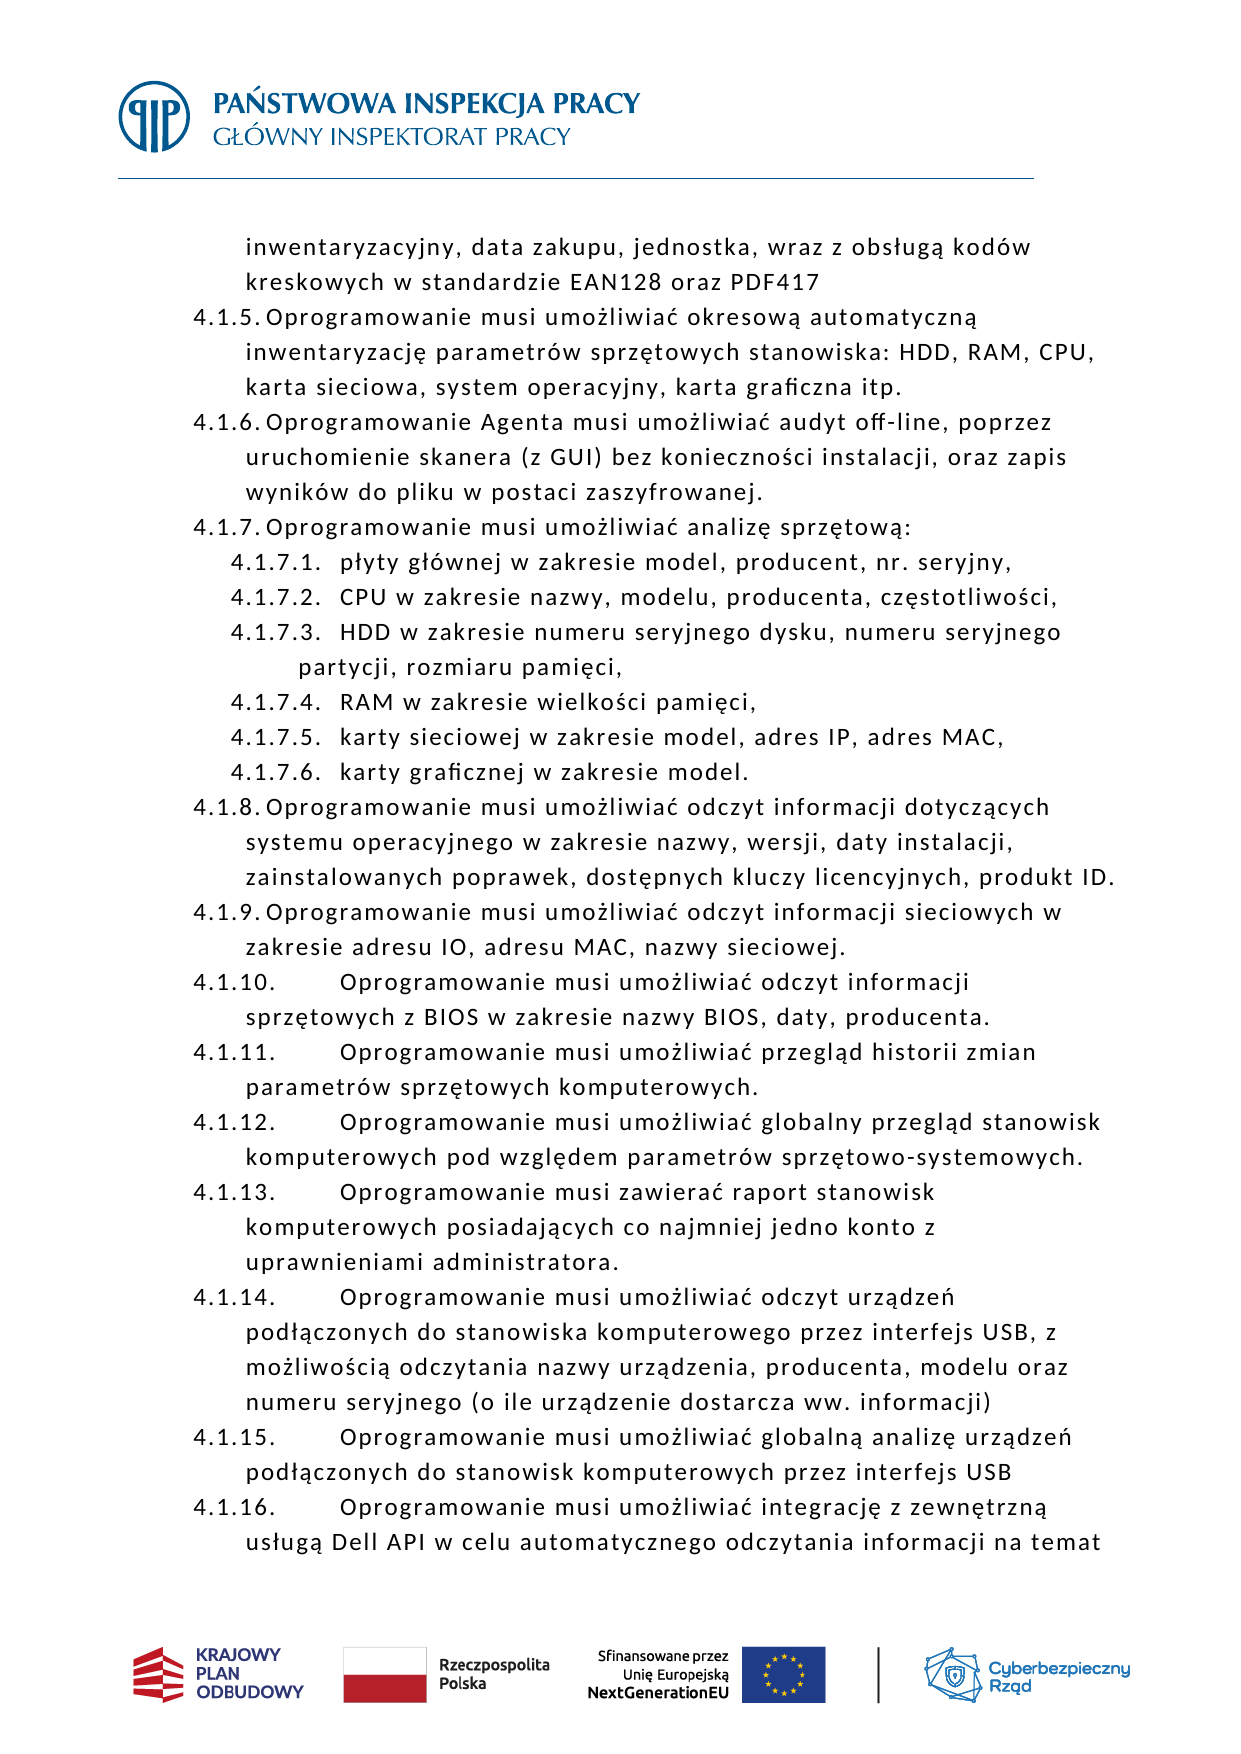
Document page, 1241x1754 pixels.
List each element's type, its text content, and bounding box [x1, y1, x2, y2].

list Oprogramowanie musi umożliwiać globalny przegląd stanowisk komputerowych pod względem parametrów sprzętowo-systemowych. [193, 1106, 1122, 1172]
list karty sieciowej w zakresie model, adres IP, adres MAC, [231, 721, 1122, 752]
list Oprogramowanie musi umożliwiać analizę sprzętową: [193, 511, 1122, 542]
list płyty głównej w zakresie model, producent, nr. seryjny, [231, 546, 1122, 577]
list Oprogramowanie musi zawierać raport stanowisk komputerowych posiadających co najmniej jedno konto z uprawnieniami administratora. [193, 1176, 1122, 1277]
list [193, 231, 1122, 297]
list Oprogramowanie musi umożliwiać globalną analizę urządzeń podłączonych do stanowisk komputerowych przez interfejs USB [193, 1421, 1122, 1487]
list Oprogramowanie Agenta musi umożliwiać audyt off-line, poprzez uruchomienie skanera (z GUI) bez konieczności instalacji, oraz zapis wyników do pliku w postaci zaszyfrowanej. [193, 406, 1122, 507]
list Oprogramowanie musi umożliwiać odczyt informacji sieciowych w zakresie adresu IO, adresu MAC, nazwy sieciowej. [193, 896, 1122, 962]
list karty graficznej w zakresie model. [231, 756, 1122, 787]
list Oprogramowanie musi umożliwiać okresową automatyczną inwentaryzację parametrów sprzętowych stanowiska: HDD, RAM, CPU, karta sieciowa, system operacyjny, karta graficzna itp. [193, 301, 1122, 402]
list Oprogramowanie musi umożliwiać odczyt urządzeń podłączonych do stanowiska komputerowego przez interfejs USB, z możliwością odczytania nazwy urządzenia, producenta, modelu oraz numeru seryjnego (o ile urządzenie dostarcza ww. informacji) [193, 1281, 1122, 1417]
list Oprogramowanie musi umożliwiać odczyt informacji dotyczących systemu operacyjnego w zakresie nazwy, wersji, daty instalacji, zainstalowanych poprawek, dostępnych kluczy licencyjnych, produkt ID. [193, 791, 1122, 892]
list RAM w zakresie wielkości pamięci, [231, 686, 1122, 717]
list Oprogramowanie musi umożliwiać przegląd historii zmian parametrów sprzętowych komputerowych. [193, 1036, 1122, 1102]
list CPU w zakresie nazwy, modelu, producenta, częstotliwości, [231, 581, 1122, 612]
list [193, 1491, 1122, 1557]
picture [118, 1631, 1147, 1718]
list HDD w zakresie numeru seryjnego dysku, numeru seryjnego partycji, rozmiaru pamięci, [231, 616, 1122, 682]
list Oprogramowanie musi umożliwiać odczyt informacji sprzętowych z BIOS w zakresie nazwy BIOS, daty, producenta. [193, 966, 1122, 1032]
